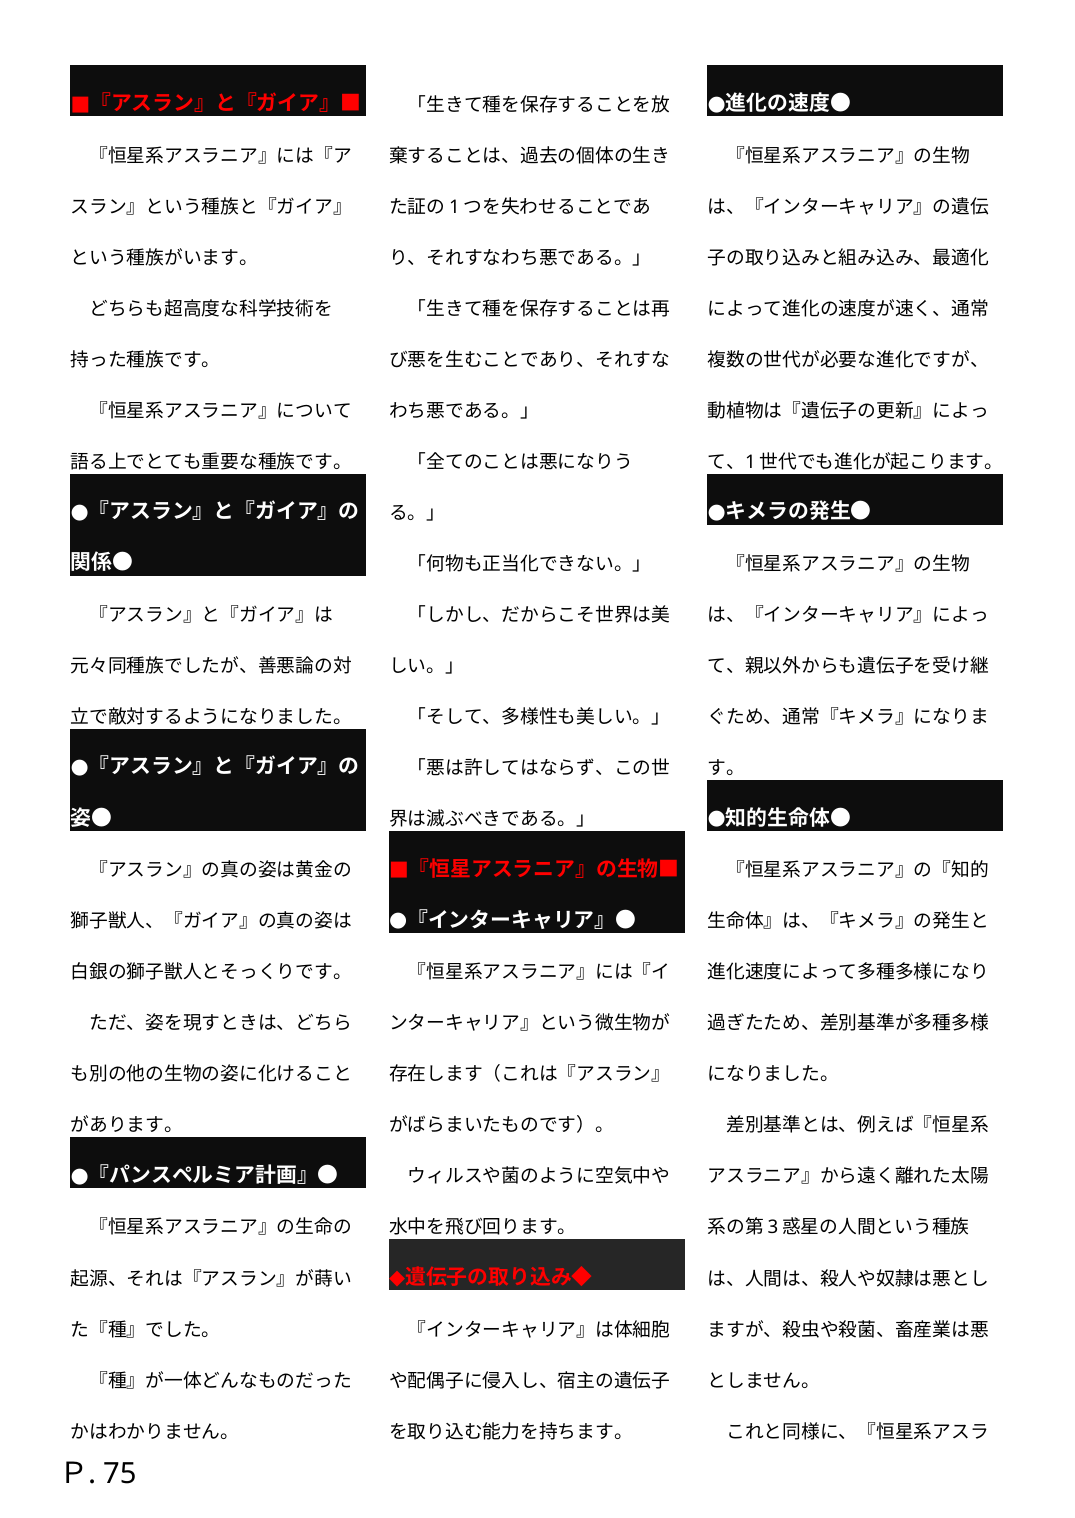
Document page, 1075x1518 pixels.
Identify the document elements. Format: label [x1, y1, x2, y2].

table_header [696, 65, 1015, 1443]
table_header [378, 65, 696, 1443]
table_header [59, 65, 378, 1443]
